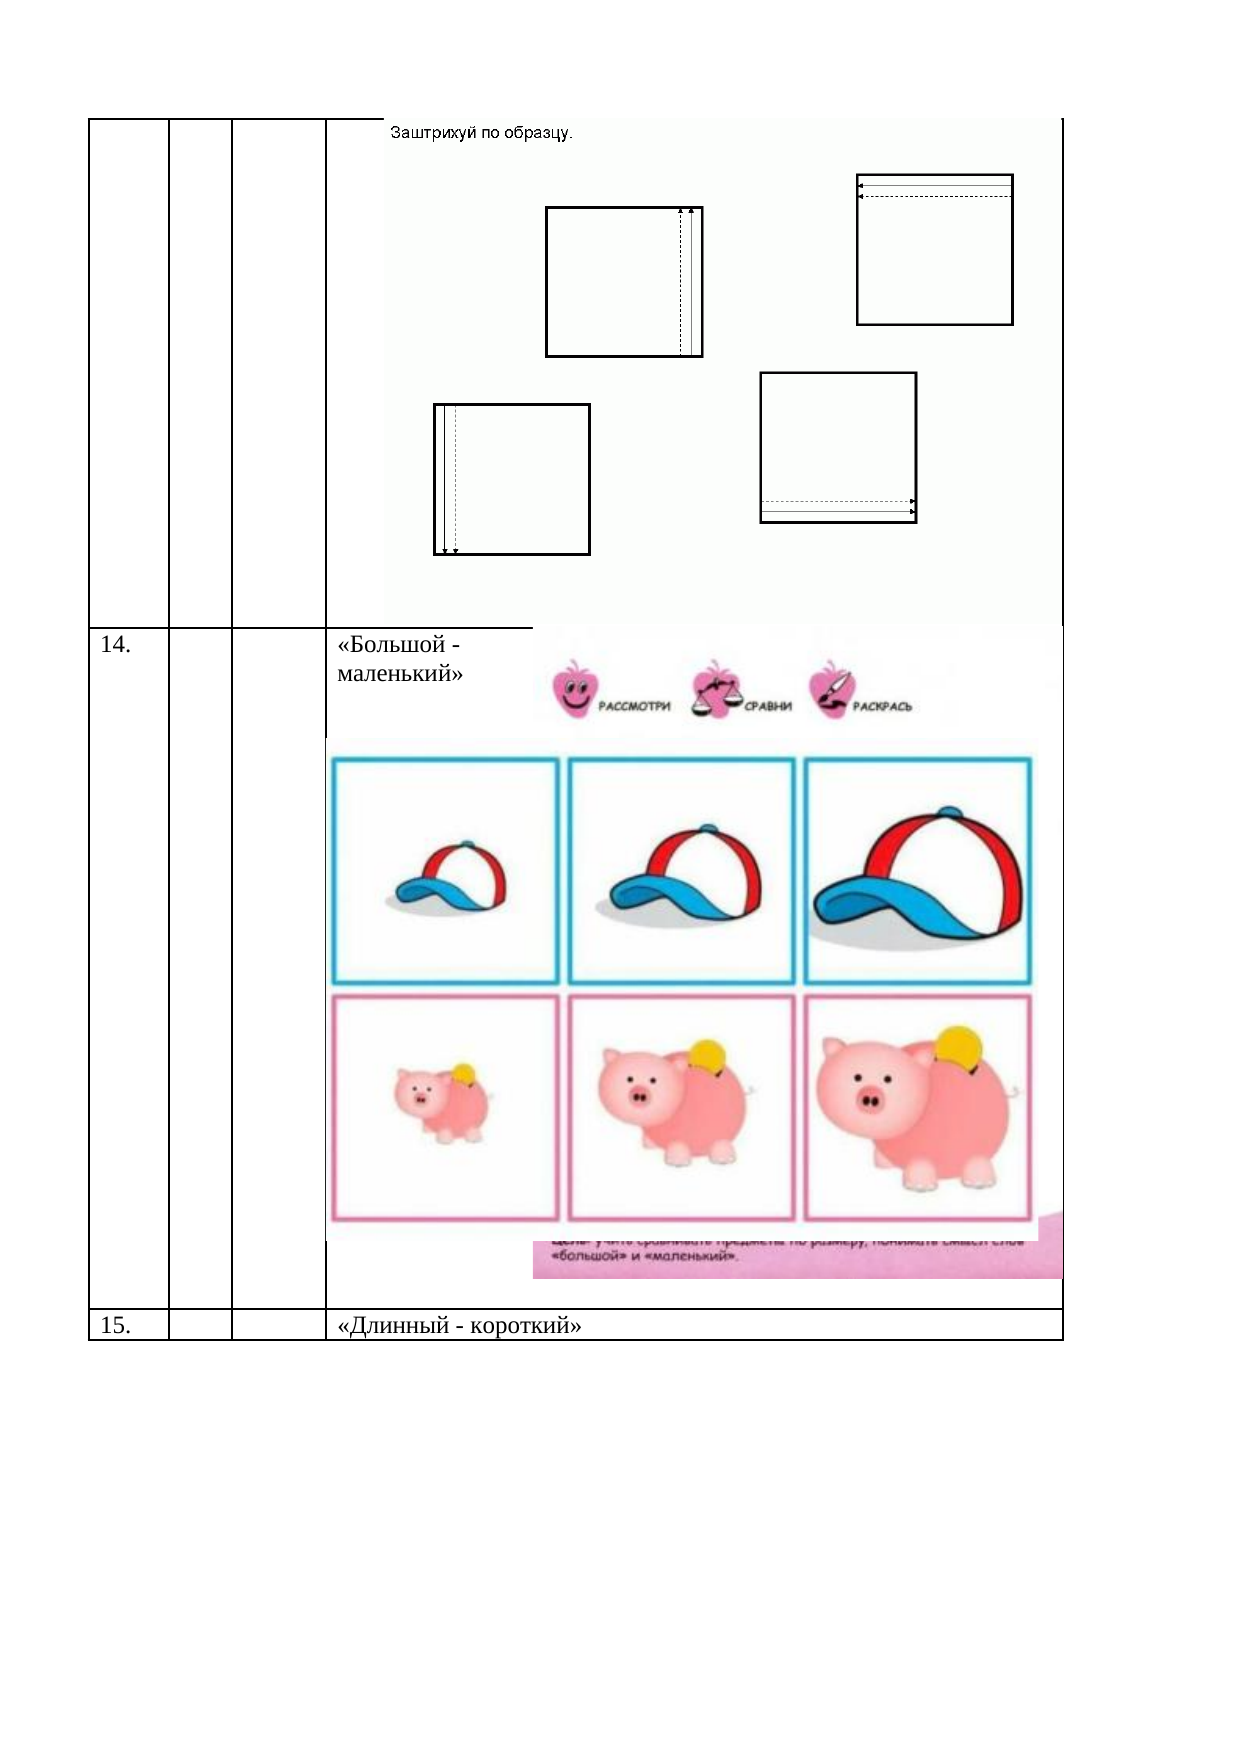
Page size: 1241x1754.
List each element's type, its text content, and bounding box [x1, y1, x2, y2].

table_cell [327, 1310, 1062, 1339]
table_cell «Большой - маленький» [327, 629, 532, 738]
table_cell [90, 1310, 168, 1339]
table_cell [170, 629, 231, 1308]
table_cell «Большой - маленький» [327, 1238, 1062, 1308]
table_cell [233, 1310, 325, 1339]
table_cell [233, 120, 325, 627]
picture [325, 626, 1063, 1276]
table_cell [90, 120, 168, 627]
table_cell [170, 120, 231, 627]
table_cell [170, 1310, 231, 1339]
table_cell [233, 629, 325, 1308]
table_cell [90, 629, 168, 1308]
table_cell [327, 120, 1062, 627]
picture [383, 118, 1062, 624]
